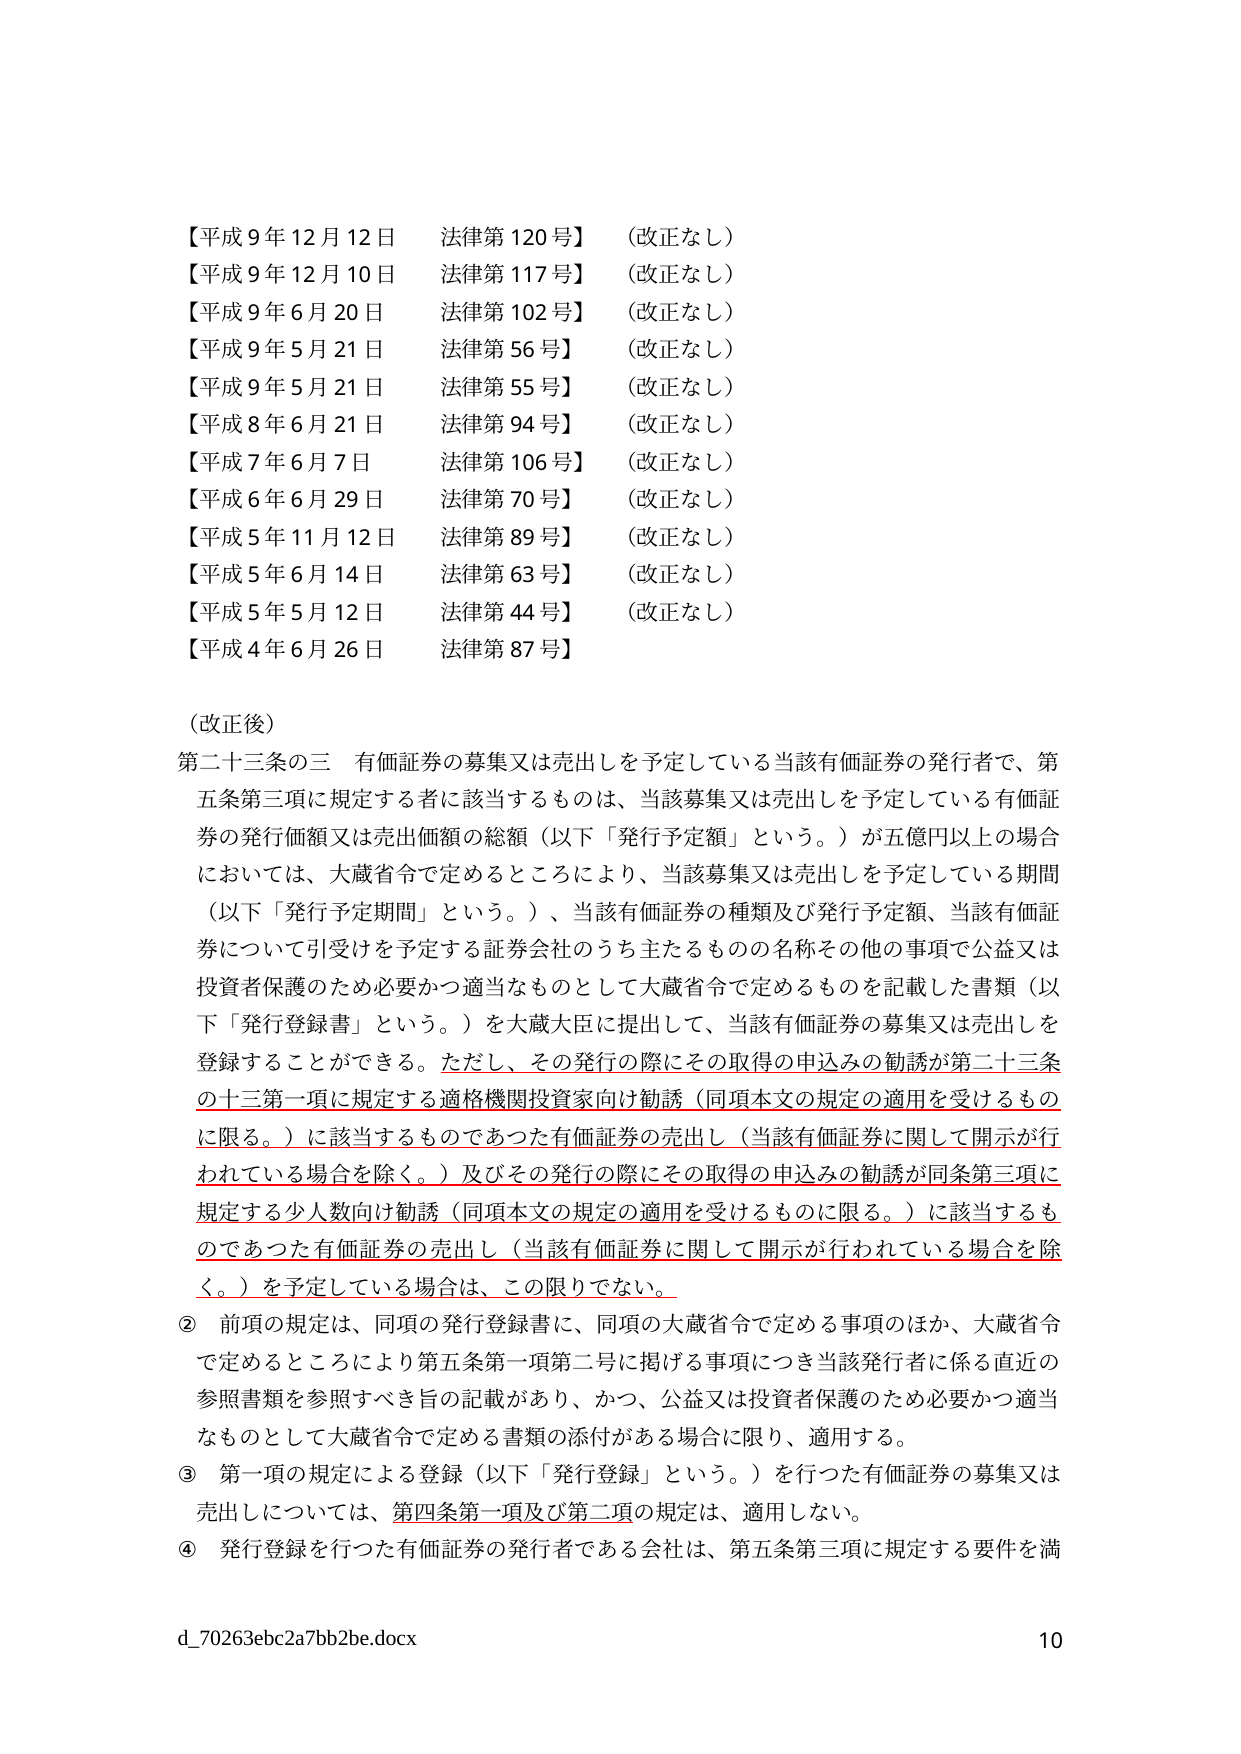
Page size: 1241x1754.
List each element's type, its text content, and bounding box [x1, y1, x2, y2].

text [177, 1529, 1063, 1567]
text 【平成9年12月10日 法律第117号】 （改正なし） [177, 254, 1063, 292]
text 【平成9年12月12日 法律第120号】 （改正なし） [177, 217, 1063, 254]
text 【平成6年6月29日 法律第70号】 （改正なし） [177, 479, 1063, 517]
text 第二十三条の三 有価証券の募集又は売出しを予定している当該有価証券の発行者で、第五条第三項に規定する者に該当するものは、当該募集又は売出しを予定している有価証券の発行価額又は売出価額の総額（以下「発行予定額」という。）が五億円以上の場合においては、大蔵省令で定めるところにより、当該募集又は売出しを予定している期間（以下「発行予定期間」という。）、当該有価証券の種類及び発行予定額、当該有価証券について引受けを予定する証券会社のうち主たるものの名称その他の事項で公益又は投資者保護のため必要かつ適当なものとして大蔵省令で定めるものを記載した書類（以下「発行登録書」という。）を大蔵大臣に提出して、当該有価証券の募集又は売出しを登録することができる。ただし、その発行の際にその取得の申込みの勧誘が第二十三条の十三第一項に規定する適格機関投資家向け勧誘（同項本文の規定の適用を受けるものに限る。）に該当するものであつた有価証券の売出し（当該有価証券に関して開示が行われている場合を除く。）及びその発行の際にその取得の申込みの勧誘が同条第三項に規定する少人数向け勧誘（同項本文の規定の適用を受けるものに限る。）に該当するものであつた有価証券の売出し（当該有価証券に関して開示が行われている場合を除く。）を予定している場合は、この限りでない。 [177, 742, 1063, 1304]
text 【平成8年6月21日 法律第94号】 （改正なし） [177, 404, 1063, 442]
text 【平成9年6月20日 法律第102号】 （改正なし） [177, 292, 1063, 329]
text 【平成5年5月12日 法律第44号】 （改正なし） [177, 592, 1063, 629]
text 【平成7年6月7日 法律第106号】 （改正なし） [177, 442, 1063, 479]
text 【平成9年5月21日 法律第56号】 （改正なし） [177, 329, 1063, 367]
text ③ 第一項の規定による登録（以下「発行登録」という。）を行つた有価証券の募集又は売出しについては、第四条第一項及び第二項の規定は、適用しない。 [177, 1454, 1063, 1529]
text 【平成5年6月14日 法律第63号】 （改正なし） [177, 554, 1063, 592]
text （改正後） [177, 704, 1063, 742]
text 【平成4年6月26日 法律第87号】 [177, 629, 1063, 667]
text 【平成5年11月12日 法律第89号】 （改正なし） [177, 517, 1063, 554]
text ② 前項の規定は、同項の発行登録書に、同項の大蔵省令で定める事項のほか、大蔵省令で定めるところにより第五条第一項第二号に掲げる事項につき当該発行者に係る直近の参照書類を参照すべき旨の記載があり、かつ、公益又は投資者保護のため必要かつ適当なものとして大蔵省令で定める書類の添付がある場合に限り、適用する。 [177, 1304, 1063, 1454]
text 【平成9年5月21日 法律第55号】 （改正なし） [177, 367, 1063, 404]
